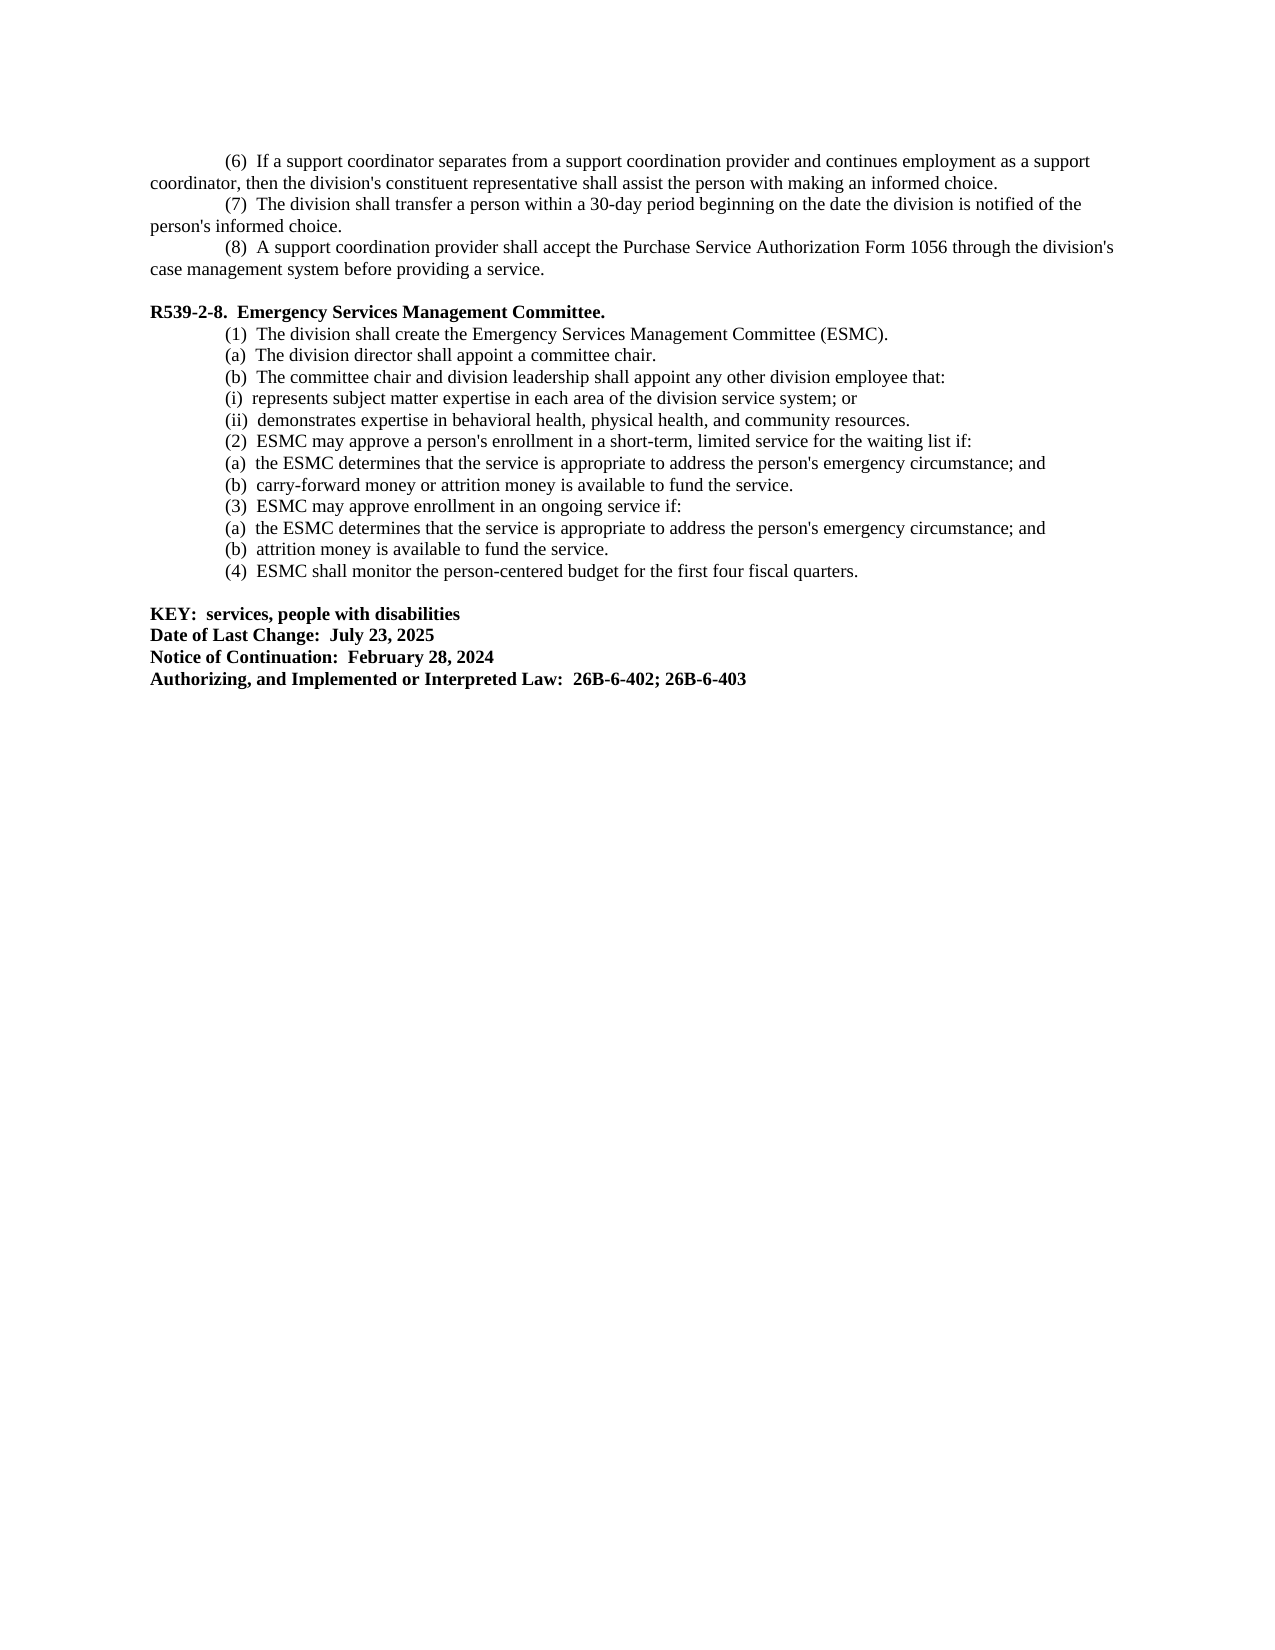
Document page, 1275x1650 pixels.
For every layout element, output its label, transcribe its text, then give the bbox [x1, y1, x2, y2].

text (b) carry-forward money or attrition money is available to fund the service. [150, 473, 1125, 495]
text (7) The division shall transfer a person within a 30-day period beginning on the date the division is notified of the person's informed choice. [150, 193, 1125, 236]
text (i) represents subject matter expertise in each area of the division service system; or [150, 387, 1125, 409]
text (2) ESMC may approve a person's enrollment in a short-term, limited service for the waiting list if: [150, 430, 1125, 452]
text (b) The committee chair and division leadership shall appoint any other division employee that: [150, 366, 1125, 387]
text Authorizing, and Implemented or Interpreted Law: 26B-6-402; 26B-6-403 [150, 667, 1125, 689]
text Date of Last Change: July 23, 2025 [150, 624, 1125, 646]
text (ii) demonstrates expertise in behavioral health, physical health, and community resources. [150, 409, 1125, 430]
text (b) attrition money is available to fund the service. [150, 538, 1125, 560]
text (6) If a support coordinator separates from a support coordination provider and continues employment as a support coordinator, then the division's constituent representative shall assist the person with making an informed choice. [150, 150, 1125, 193]
text Notice of Continuation: February 28, 2024 [150, 646, 1125, 667]
text R539-2-8. Emergency Services Management Committee. [150, 301, 1125, 322]
text (3) ESMC may approve enrollment in an ongoing service if: [150, 495, 1125, 517]
text (1) The division shall create the Emergency Services Management Committee (ESMC). [150, 322, 1125, 344]
text (a) The division director shall appoint a committee chair. [150, 344, 1125, 366]
text (a) the ESMC determines that the service is appropriate to address the person's emergency circumstance; and [150, 452, 1125, 473]
text (a) the ESMC determines that the service is appropriate to address the person's emergency circumstance; and [150, 517, 1125, 538]
text KEY: services, people with disabilities [150, 603, 1125, 624]
text (8) A support coordination provider shall accept the Purchase Service Authorization Form 1056 through the division's case management system before providing a service. [150, 236, 1125, 279]
text (4) ESMC shall monitor the person-centered budget for the first four fiscal quarters. [150, 560, 1125, 581]
